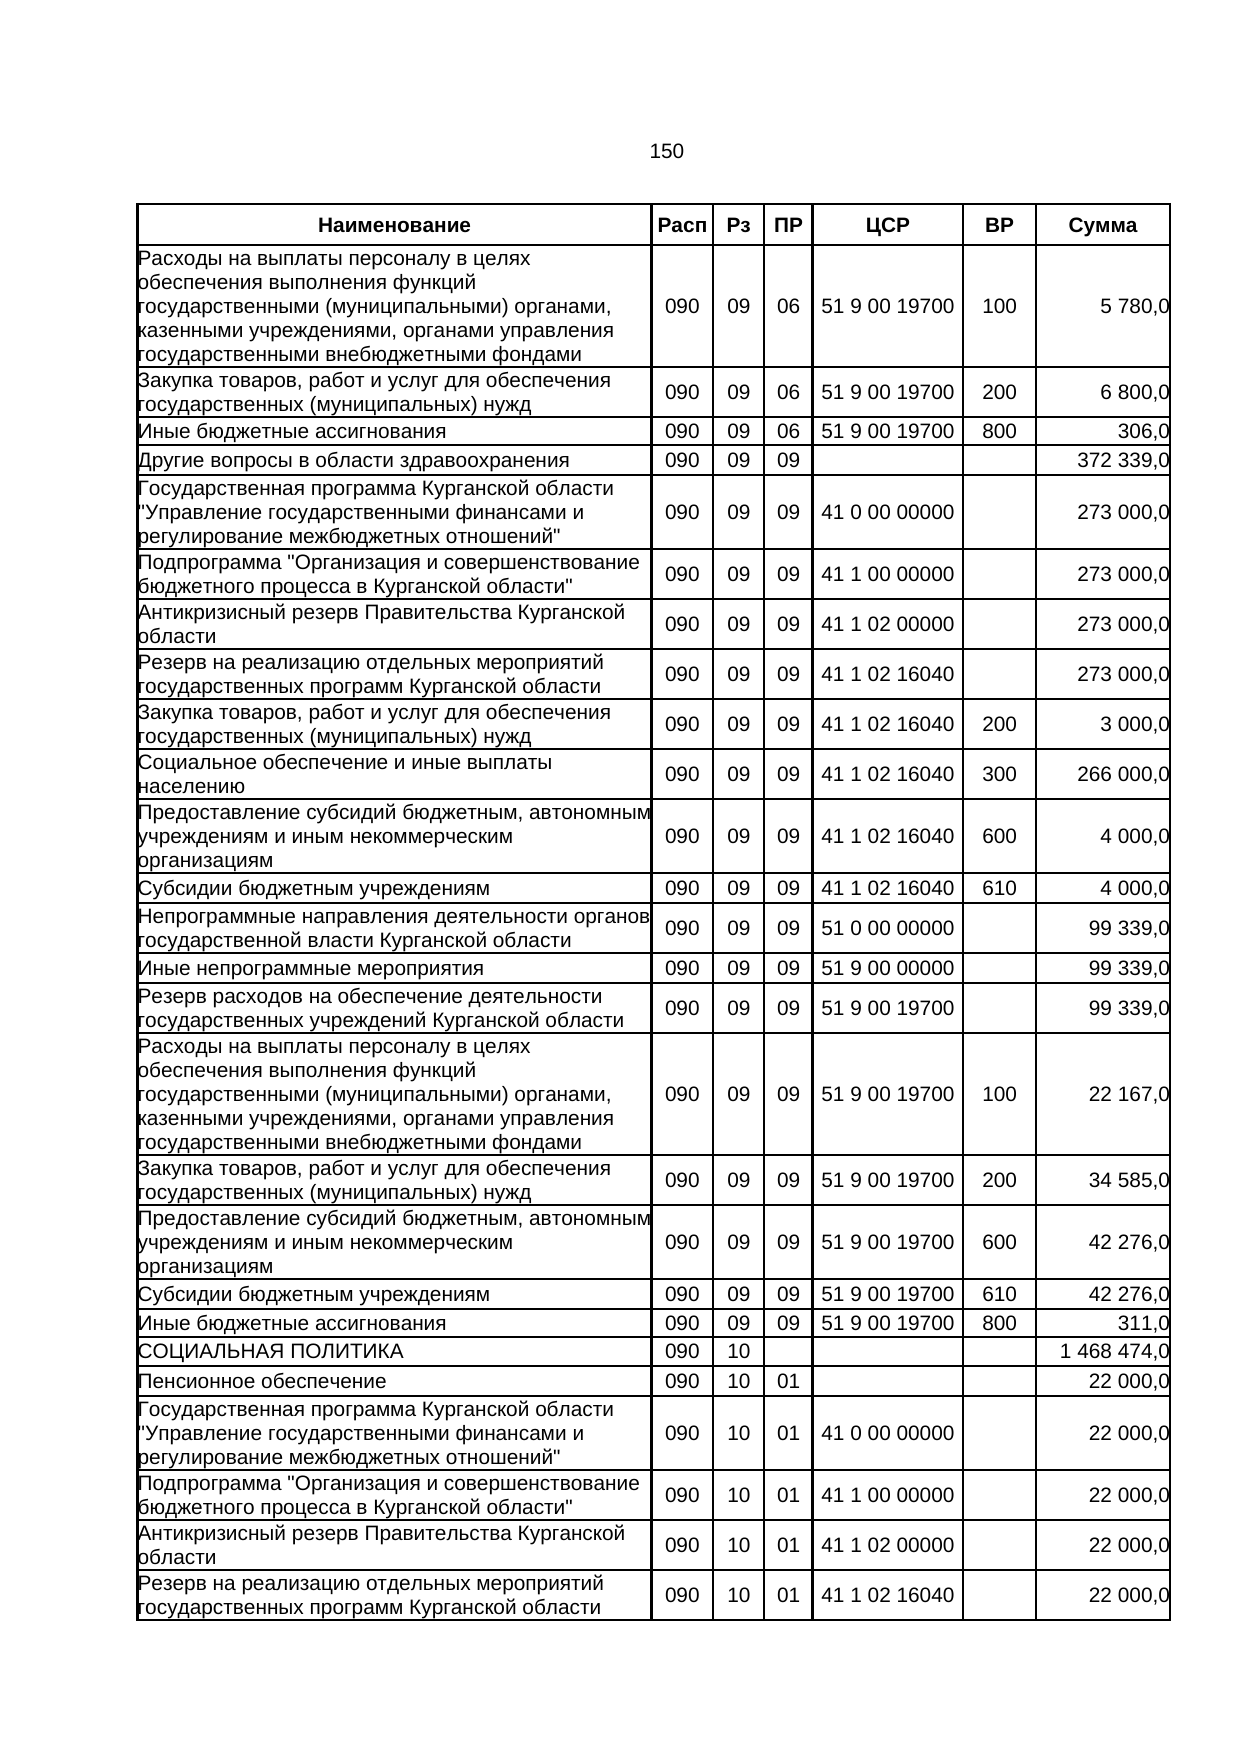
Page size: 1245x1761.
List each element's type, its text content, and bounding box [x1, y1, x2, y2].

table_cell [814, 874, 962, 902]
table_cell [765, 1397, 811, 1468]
table_header Наименование [139, 205, 650, 244]
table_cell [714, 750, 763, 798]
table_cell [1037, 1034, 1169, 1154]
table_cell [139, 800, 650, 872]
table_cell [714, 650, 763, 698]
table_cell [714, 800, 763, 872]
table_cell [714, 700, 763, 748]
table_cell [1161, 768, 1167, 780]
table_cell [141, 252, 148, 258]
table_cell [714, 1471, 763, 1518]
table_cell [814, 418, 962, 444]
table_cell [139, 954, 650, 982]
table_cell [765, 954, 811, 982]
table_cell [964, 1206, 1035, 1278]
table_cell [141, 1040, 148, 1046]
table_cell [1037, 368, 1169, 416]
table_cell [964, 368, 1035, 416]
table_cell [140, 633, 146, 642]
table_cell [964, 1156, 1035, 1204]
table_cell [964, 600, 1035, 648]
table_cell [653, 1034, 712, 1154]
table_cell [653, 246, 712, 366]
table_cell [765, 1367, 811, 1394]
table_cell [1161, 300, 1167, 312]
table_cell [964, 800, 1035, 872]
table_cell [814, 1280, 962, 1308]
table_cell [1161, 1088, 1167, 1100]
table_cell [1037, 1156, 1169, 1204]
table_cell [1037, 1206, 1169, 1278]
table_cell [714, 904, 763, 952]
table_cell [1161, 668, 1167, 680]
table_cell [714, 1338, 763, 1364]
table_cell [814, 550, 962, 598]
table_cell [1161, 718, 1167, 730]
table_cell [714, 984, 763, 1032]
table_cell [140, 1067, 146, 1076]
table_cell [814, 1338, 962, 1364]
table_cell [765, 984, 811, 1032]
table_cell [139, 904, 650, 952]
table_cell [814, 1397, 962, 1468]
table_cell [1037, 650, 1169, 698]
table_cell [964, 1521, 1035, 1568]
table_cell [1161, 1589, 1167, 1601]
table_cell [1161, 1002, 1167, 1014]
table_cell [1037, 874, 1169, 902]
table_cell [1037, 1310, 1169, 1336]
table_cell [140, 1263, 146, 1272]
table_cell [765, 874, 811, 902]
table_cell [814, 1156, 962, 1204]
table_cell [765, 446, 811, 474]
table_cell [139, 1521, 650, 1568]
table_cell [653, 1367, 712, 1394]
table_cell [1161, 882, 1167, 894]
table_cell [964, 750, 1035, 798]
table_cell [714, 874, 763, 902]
table_header Расп [653, 205, 712, 244]
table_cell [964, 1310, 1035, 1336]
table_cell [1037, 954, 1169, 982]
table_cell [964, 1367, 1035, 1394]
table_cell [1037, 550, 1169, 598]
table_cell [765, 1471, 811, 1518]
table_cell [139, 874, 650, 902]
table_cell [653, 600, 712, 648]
table_header ПР [765, 205, 811, 244]
table_header ВР [964, 205, 1035, 244]
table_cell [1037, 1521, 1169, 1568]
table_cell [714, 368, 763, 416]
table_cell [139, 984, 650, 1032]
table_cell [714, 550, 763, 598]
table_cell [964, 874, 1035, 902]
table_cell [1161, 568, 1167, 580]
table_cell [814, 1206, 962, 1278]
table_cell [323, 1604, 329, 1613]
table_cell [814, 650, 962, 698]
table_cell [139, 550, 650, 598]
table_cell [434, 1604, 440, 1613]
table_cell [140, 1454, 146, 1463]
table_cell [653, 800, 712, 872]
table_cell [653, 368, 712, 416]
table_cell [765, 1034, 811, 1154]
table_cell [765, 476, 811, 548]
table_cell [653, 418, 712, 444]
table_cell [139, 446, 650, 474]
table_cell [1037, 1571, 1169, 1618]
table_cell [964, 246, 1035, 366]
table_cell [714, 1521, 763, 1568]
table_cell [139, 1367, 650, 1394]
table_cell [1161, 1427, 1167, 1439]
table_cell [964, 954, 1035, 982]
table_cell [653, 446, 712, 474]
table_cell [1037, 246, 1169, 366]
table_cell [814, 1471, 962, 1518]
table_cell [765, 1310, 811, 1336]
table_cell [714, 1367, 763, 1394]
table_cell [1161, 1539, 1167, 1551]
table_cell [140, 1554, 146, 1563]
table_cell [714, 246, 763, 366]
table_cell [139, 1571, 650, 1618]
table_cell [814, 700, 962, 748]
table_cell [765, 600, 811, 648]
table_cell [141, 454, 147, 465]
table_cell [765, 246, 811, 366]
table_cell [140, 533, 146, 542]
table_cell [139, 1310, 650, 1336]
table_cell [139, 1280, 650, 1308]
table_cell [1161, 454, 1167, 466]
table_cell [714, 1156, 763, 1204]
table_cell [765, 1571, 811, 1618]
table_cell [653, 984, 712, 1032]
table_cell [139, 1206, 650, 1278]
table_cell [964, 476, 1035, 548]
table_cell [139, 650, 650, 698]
table_header Рз [714, 205, 763, 244]
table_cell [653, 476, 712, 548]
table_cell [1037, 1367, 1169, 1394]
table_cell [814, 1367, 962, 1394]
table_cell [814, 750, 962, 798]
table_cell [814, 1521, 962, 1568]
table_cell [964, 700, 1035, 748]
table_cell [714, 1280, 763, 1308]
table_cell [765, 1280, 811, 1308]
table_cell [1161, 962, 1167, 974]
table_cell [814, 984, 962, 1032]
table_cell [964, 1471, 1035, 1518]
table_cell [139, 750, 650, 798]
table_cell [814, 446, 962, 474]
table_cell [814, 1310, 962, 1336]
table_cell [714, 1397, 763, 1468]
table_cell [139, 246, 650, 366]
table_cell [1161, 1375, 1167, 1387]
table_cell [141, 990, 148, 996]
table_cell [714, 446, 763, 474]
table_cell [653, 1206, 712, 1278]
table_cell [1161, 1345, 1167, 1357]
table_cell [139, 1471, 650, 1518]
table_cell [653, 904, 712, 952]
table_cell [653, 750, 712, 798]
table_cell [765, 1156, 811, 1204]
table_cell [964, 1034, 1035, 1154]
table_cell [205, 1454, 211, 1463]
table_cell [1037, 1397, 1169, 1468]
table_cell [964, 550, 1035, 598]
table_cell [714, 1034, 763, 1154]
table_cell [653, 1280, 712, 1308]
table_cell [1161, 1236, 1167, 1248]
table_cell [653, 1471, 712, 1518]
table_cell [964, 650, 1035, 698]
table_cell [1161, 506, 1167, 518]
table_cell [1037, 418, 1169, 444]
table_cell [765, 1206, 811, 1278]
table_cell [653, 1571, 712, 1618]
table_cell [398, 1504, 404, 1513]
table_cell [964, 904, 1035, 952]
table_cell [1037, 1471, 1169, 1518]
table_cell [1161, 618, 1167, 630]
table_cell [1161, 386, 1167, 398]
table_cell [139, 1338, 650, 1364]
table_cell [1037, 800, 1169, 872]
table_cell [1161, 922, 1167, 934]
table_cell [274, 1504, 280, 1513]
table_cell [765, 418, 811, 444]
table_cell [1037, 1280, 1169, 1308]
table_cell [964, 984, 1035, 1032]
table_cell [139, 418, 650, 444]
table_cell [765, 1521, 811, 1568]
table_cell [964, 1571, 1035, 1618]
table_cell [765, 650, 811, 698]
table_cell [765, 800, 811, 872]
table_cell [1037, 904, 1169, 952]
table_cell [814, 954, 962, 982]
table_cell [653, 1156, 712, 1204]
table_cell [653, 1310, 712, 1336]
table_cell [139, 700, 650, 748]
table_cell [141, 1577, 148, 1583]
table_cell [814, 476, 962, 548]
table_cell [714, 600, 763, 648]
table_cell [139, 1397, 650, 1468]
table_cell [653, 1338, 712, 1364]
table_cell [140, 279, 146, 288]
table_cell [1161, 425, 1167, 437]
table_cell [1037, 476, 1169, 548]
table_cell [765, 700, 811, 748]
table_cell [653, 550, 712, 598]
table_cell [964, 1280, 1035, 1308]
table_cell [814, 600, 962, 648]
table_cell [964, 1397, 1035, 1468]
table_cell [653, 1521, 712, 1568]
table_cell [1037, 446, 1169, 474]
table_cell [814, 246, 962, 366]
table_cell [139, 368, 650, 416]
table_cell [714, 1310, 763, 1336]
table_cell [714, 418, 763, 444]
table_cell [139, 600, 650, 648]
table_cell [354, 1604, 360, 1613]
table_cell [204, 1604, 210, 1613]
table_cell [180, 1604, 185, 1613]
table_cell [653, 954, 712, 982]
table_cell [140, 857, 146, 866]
table_header Сумма [1037, 205, 1169, 244]
table_header ЦСР [814, 205, 962, 244]
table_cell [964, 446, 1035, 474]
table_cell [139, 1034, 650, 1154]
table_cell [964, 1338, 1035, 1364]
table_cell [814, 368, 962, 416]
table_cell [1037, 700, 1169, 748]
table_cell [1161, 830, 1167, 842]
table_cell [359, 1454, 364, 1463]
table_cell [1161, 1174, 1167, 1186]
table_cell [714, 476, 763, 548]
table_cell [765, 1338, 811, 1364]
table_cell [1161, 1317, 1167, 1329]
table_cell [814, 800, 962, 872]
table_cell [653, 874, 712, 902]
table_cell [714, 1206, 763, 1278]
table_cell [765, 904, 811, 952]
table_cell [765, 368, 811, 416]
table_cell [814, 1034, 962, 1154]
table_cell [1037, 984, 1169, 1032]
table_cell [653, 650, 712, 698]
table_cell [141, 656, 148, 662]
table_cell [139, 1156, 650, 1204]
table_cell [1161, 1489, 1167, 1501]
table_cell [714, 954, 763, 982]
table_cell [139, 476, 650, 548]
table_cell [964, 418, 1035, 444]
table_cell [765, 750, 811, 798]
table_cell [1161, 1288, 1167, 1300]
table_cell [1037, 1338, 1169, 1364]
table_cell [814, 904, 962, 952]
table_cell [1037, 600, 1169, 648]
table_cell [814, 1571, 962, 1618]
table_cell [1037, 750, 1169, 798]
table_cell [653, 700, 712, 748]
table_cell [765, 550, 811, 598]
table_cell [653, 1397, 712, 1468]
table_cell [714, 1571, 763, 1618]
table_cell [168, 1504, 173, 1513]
